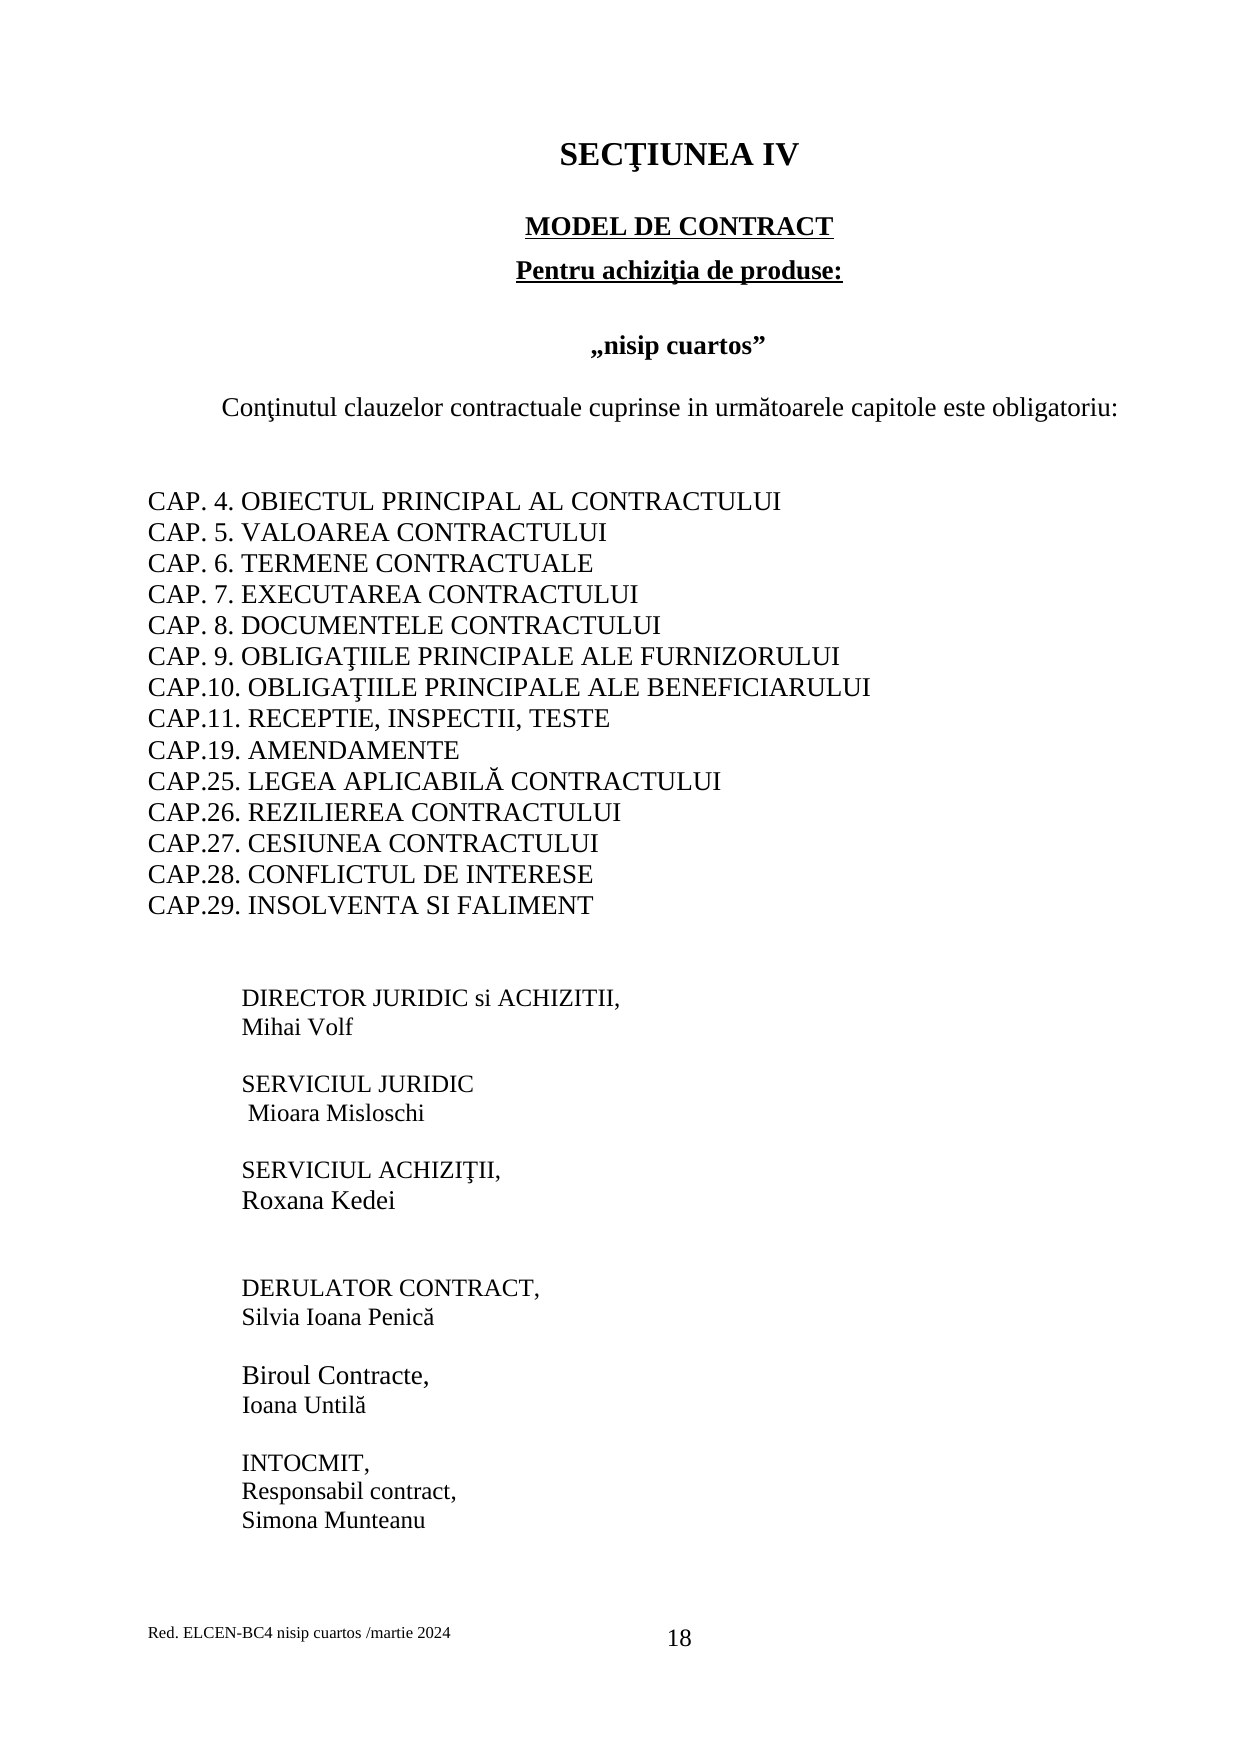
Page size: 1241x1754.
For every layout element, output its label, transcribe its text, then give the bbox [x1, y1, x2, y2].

text CAP.25. LEGEA APLICABILĂ CONTRACTULUI [148, 765, 1211, 796]
subtitle MODEL DE CONTRACT [148, 210, 1211, 242]
text Responsabil contract, [168, 1476, 1211, 1505]
text DIRECTOR JURIDIC si ACHIZITII, [241, 983, 1211, 1012]
subtitle Pentru achiziţia de produse: [148, 254, 1211, 285]
text Mihai Volf [241, 1012, 1211, 1040]
text „nisip cuartos” [516, 329, 1211, 360]
text SERVICIUL ACHIZIŢII, [241, 1155, 1211, 1184]
text Silvia Ioana Penică [241, 1302, 1211, 1330]
text CAP. 7. EXECUTAREA CONTRACTULUI [148, 578, 1211, 609]
text CAP.19. AMENDAMENTE [148, 734, 1211, 765]
text CAP.26. REZILIEREA CONTRACTULUI [148, 796, 1211, 827]
text Mioara Misloschi [241, 1098, 1211, 1127]
text Conţinutul clauzelor contractuale cuprinse in următoarele capitole este obligatoriu: [148, 391, 1211, 422]
text CAP. 6. TERMENE CONTRACTUALE [148, 547, 1211, 578]
text Roxana Kedei [241, 1184, 1211, 1215]
text CAP.11. RECEPTIE, INSPECTII, TESTE [148, 703, 1211, 734]
text CAP.10. OBLIGAŢIILE PRINCIPALE ALE BENEFICIARULUI [148, 671, 1211, 703]
text SERVICIUL JURIDIC [241, 1069, 1211, 1098]
text Intocmit, [168, 1448, 1211, 1476]
text CAP. 5. VALOAREA CONTRACTULUI [148, 516, 1211, 547]
text CAP.29. INSOLVENTA SI FALIMENT [148, 889, 1211, 921]
text Simona Munteanu [148, 1505, 1211, 1534]
text Derulator contract, [241, 1273, 1211, 1302]
text CAP.27. CESIUNEA CONTRACTULUI [148, 827, 1211, 858]
text CAP.28. CONFLICTUL DE INTERESE [148, 858, 1211, 889]
text CAP. 4. OBIECTUL PRINCIPAL AL CONTRACTULUI [148, 484, 1211, 516]
text Biroul Contracte, [148, 1359, 1211, 1390]
text Ioana Untilă [148, 1390, 1211, 1419]
text CAP. 8. DOCUMENTELE CONTRACTULUI [148, 609, 1211, 640]
text CAP. 9. OBLIGAŢIILE PRINCIPALE ALE FURNIZORULUI [148, 640, 1211, 671]
text SECŢIUNEA IV [148, 134, 1211, 172]
